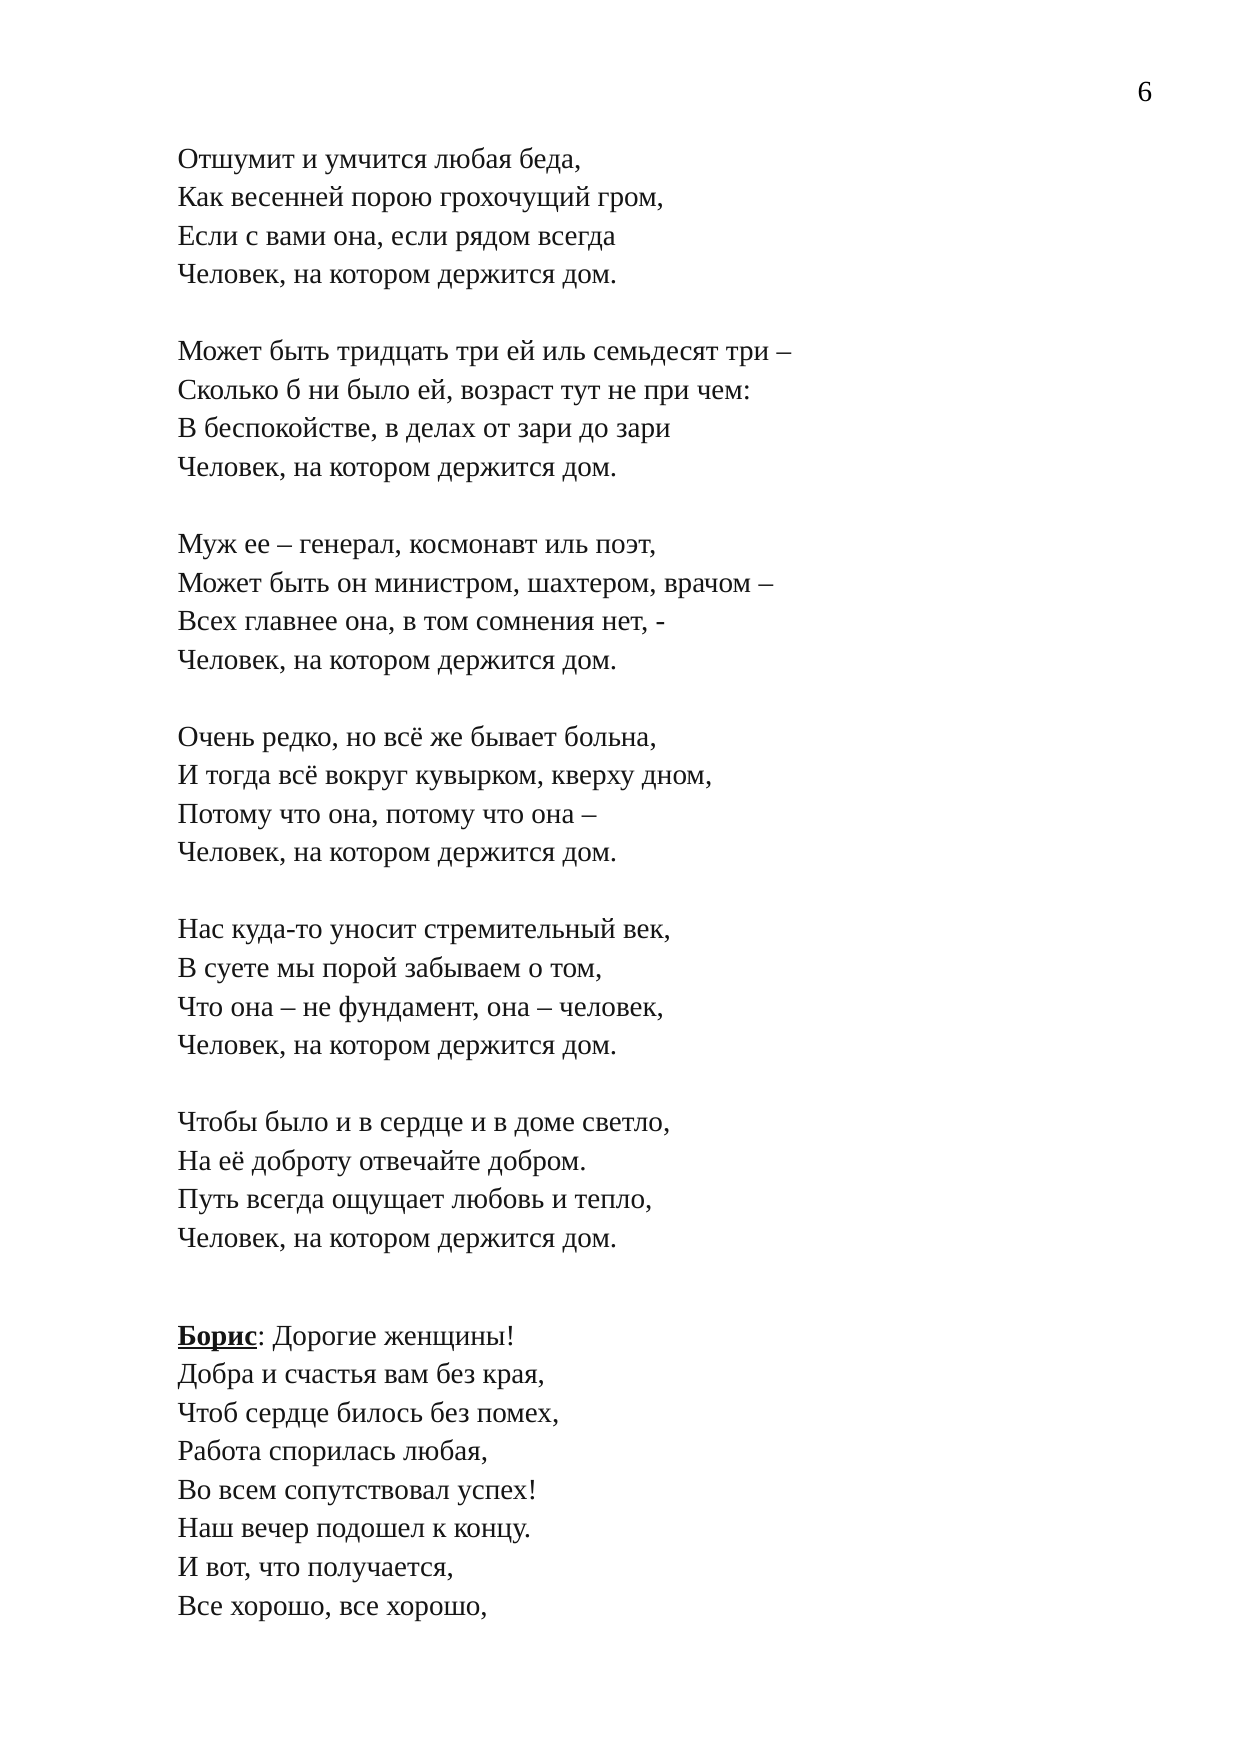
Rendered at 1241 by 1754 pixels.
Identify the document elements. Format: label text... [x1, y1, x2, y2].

text Отшумит и умчится любая беда, Как весенней порою грохочущий гром, Если с вами она, если рядом всегда Человек, на котором держится дом. Может быть тридцать три ей иль семьдесят три – Сколько б ни было ей, возраст тут не при чем: В беспокойстве, в делах от зари до зари Человек, на котором держится дом. Муж ее – генерал, космонавт иль поэт, Может быть он министром, шахтером, врачом – Всех главнее она, в том сомнения нет, - Человек, на котором держится дом. Очень редко, но всё же бывает больна, И тогда всё вокруг кувырком, кверху дном, Потому что она, потому что она – Человек, на котором держится дом. Нас куда-то уносит стремительный век, В суете мы порой забываем о том, Что она – не фундамент, она – человек, Человек, на котором держится дом. Чтобы было и в сердце и в доме светло, На её доброту отвечайте добром. Путь всегда ощущает любовь и тепло, Человек, на котором держится дом. [177, 141, 1152, 1253]
text Борис: Дорогие женщины! Добра и счастья вам без края, Чтоб сердце билось без помех, Работа спорилась любая, Во всем сопутствовал успех! Наш вечер подошел к концу. И вот, что получается, Все хорошо, все хорошо, [177, 1279, 1152, 1621]
